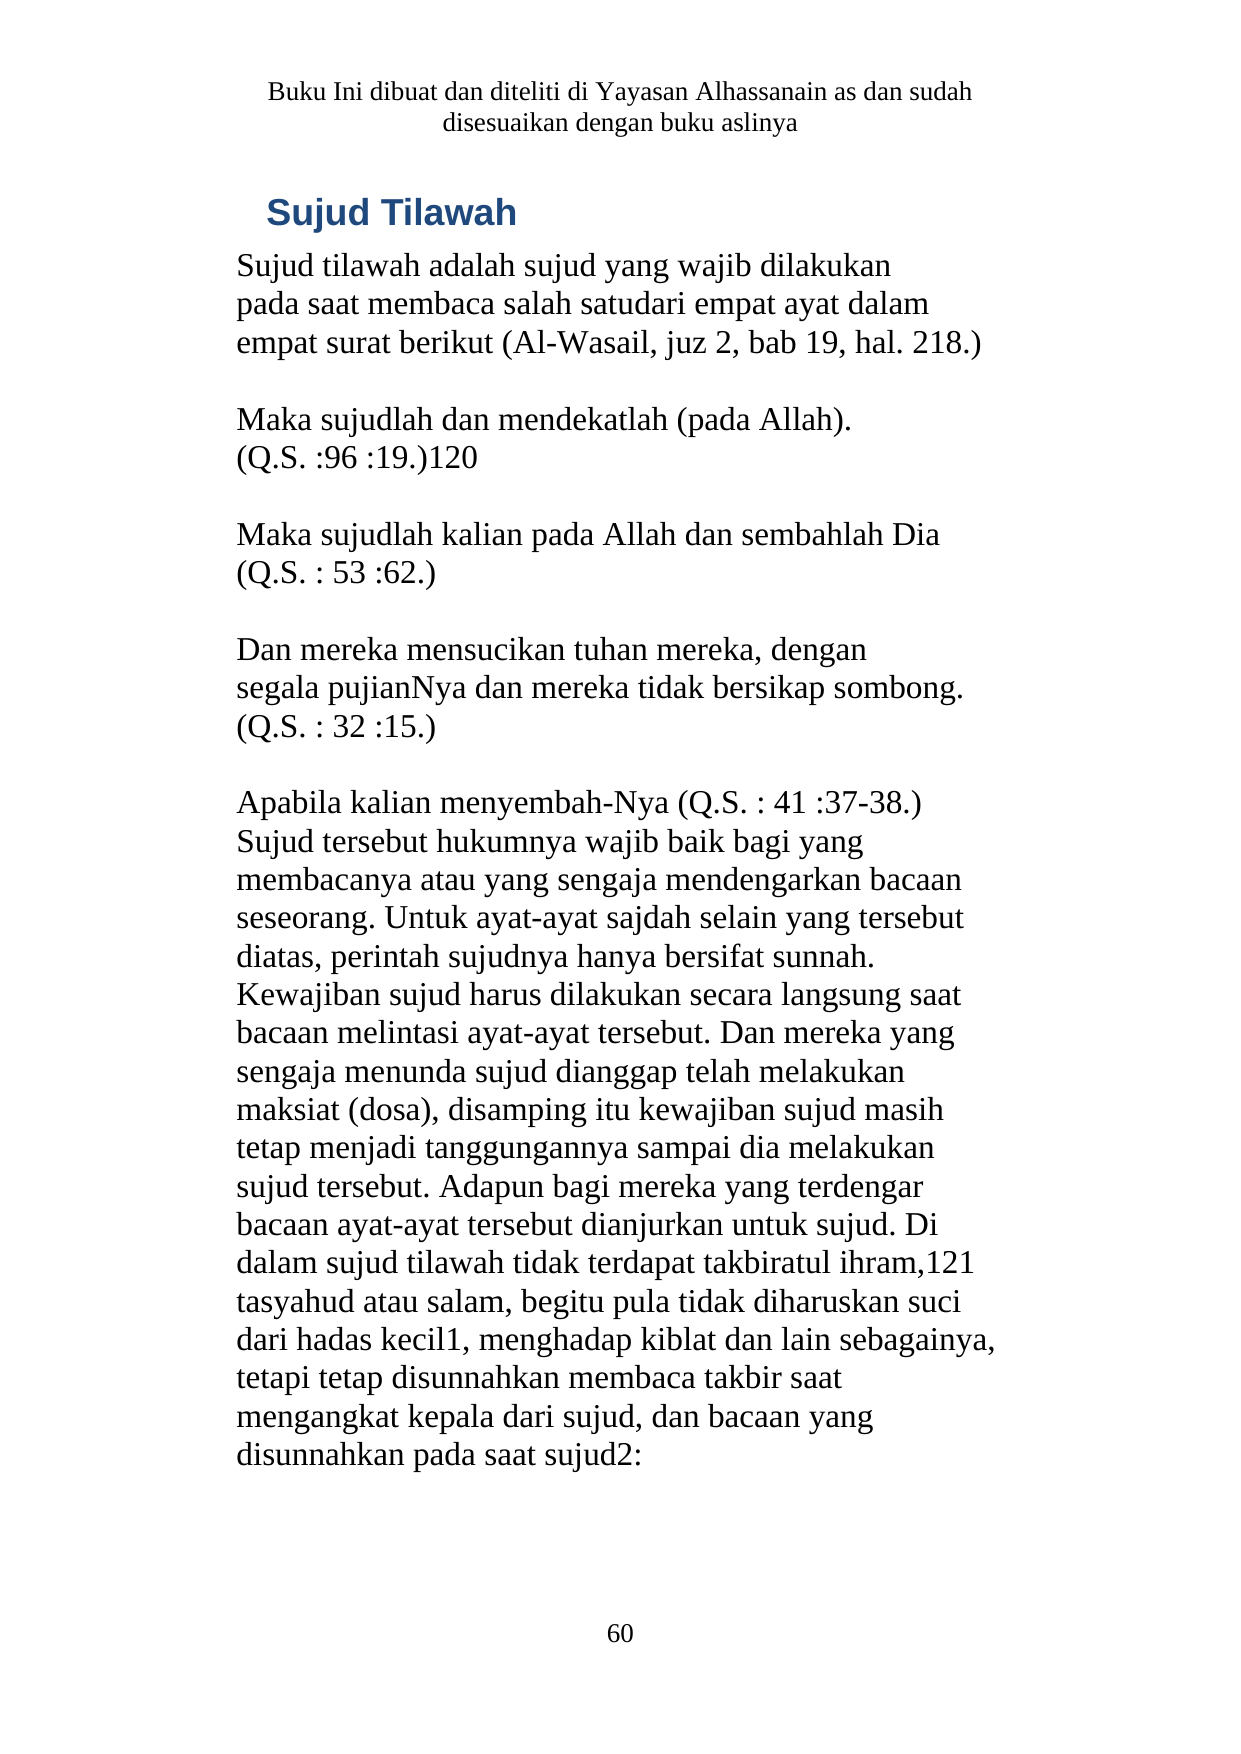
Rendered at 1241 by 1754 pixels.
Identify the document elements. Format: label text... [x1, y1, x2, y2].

text sengaja menunda sujud dianggap telah melakukan [236, 1051, 1004, 1089]
text Dan mereka mensucikan tuhan mereka, dengan [236, 629, 1004, 668]
text membacanya atau yang sengaja mendengarkan bacaan [236, 859, 1004, 898]
text sujud tersebut. Adapun bagi mereka yang terdengar [236, 1166, 1004, 1204]
text Sujud tersebut hukumnya wajib baik bagi yang [236, 821, 1004, 859]
text Maka sujudlah kalian pada Allah dan sembahlah Dia [236, 514, 1004, 553]
text pada saat membaca salah satu‏dari empat ayat dalam [236, 284, 1004, 323]
text (Q.S. :96 :19.)120 [236, 438, 1004, 476]
text seseorang. Untuk ayat-ayat sajdah selain yang tersebut [236, 898, 1004, 936]
subtitle Sujud Tilawah [236, 190, 1004, 233]
text dari hadas kecil1, menghadap kiblat dan lain sebagainya, [236, 1319, 1004, 1358]
text dalam sujud tilawah tidak terdapat takbiratul ihram,121 [236, 1243, 1004, 1281]
text tetapi tetap disunnahkan membaca takbir saat [236, 1358, 1004, 1396]
text bacaan melintasi ayat-ayat tersebut. Dan mereka yang [236, 1013, 1004, 1051]
text maksiat (dosa), disamping itu kewajiban sujud masih [236, 1089, 1004, 1128]
text mengangkat kepala dari sujud, dan bacaan yang [236, 1396, 1004, 1434]
text tasyahud atau salam, begitu pula tidak diharuskan suci [236, 1281, 1004, 1319]
text Apabila kalian menyembah-Nya (Q.S. : 41 :37-38.) [236, 783, 1004, 821]
text (Q.S. : 32 :15.) [236, 706, 1004, 744]
text Kewajiban sujud harus dilakukan secara langsung saat [236, 974, 1004, 1013]
text empat surat berikut (Al-Wasail, juz 2, bab 19, hal. 218.) [236, 323, 1004, 361]
text disunnahkan pada saat sujud2: [236, 1434, 1004, 1473]
text (Q.S. : 53 :62.) [236, 553, 1004, 591]
text Maka sujudlah dan mendekatlah (pada Allah). [236, 399, 1004, 438]
text Sujud tilawah adalah sujud yang wajib dilakukan [236, 245, 1004, 284]
text segala pujianNya dan mereka tidak bersikap sombong. [236, 668, 1004, 706]
text diatas, perintah sujudnya hanya bersifat sunnah. [236, 936, 1004, 974]
text tetap menjadi tanggungannya sampai dia melakukan [236, 1128, 1004, 1166]
text bacaan ayat-ayat tersebut dianjurkan untuk sujud. Di [236, 1204, 1004, 1243]
